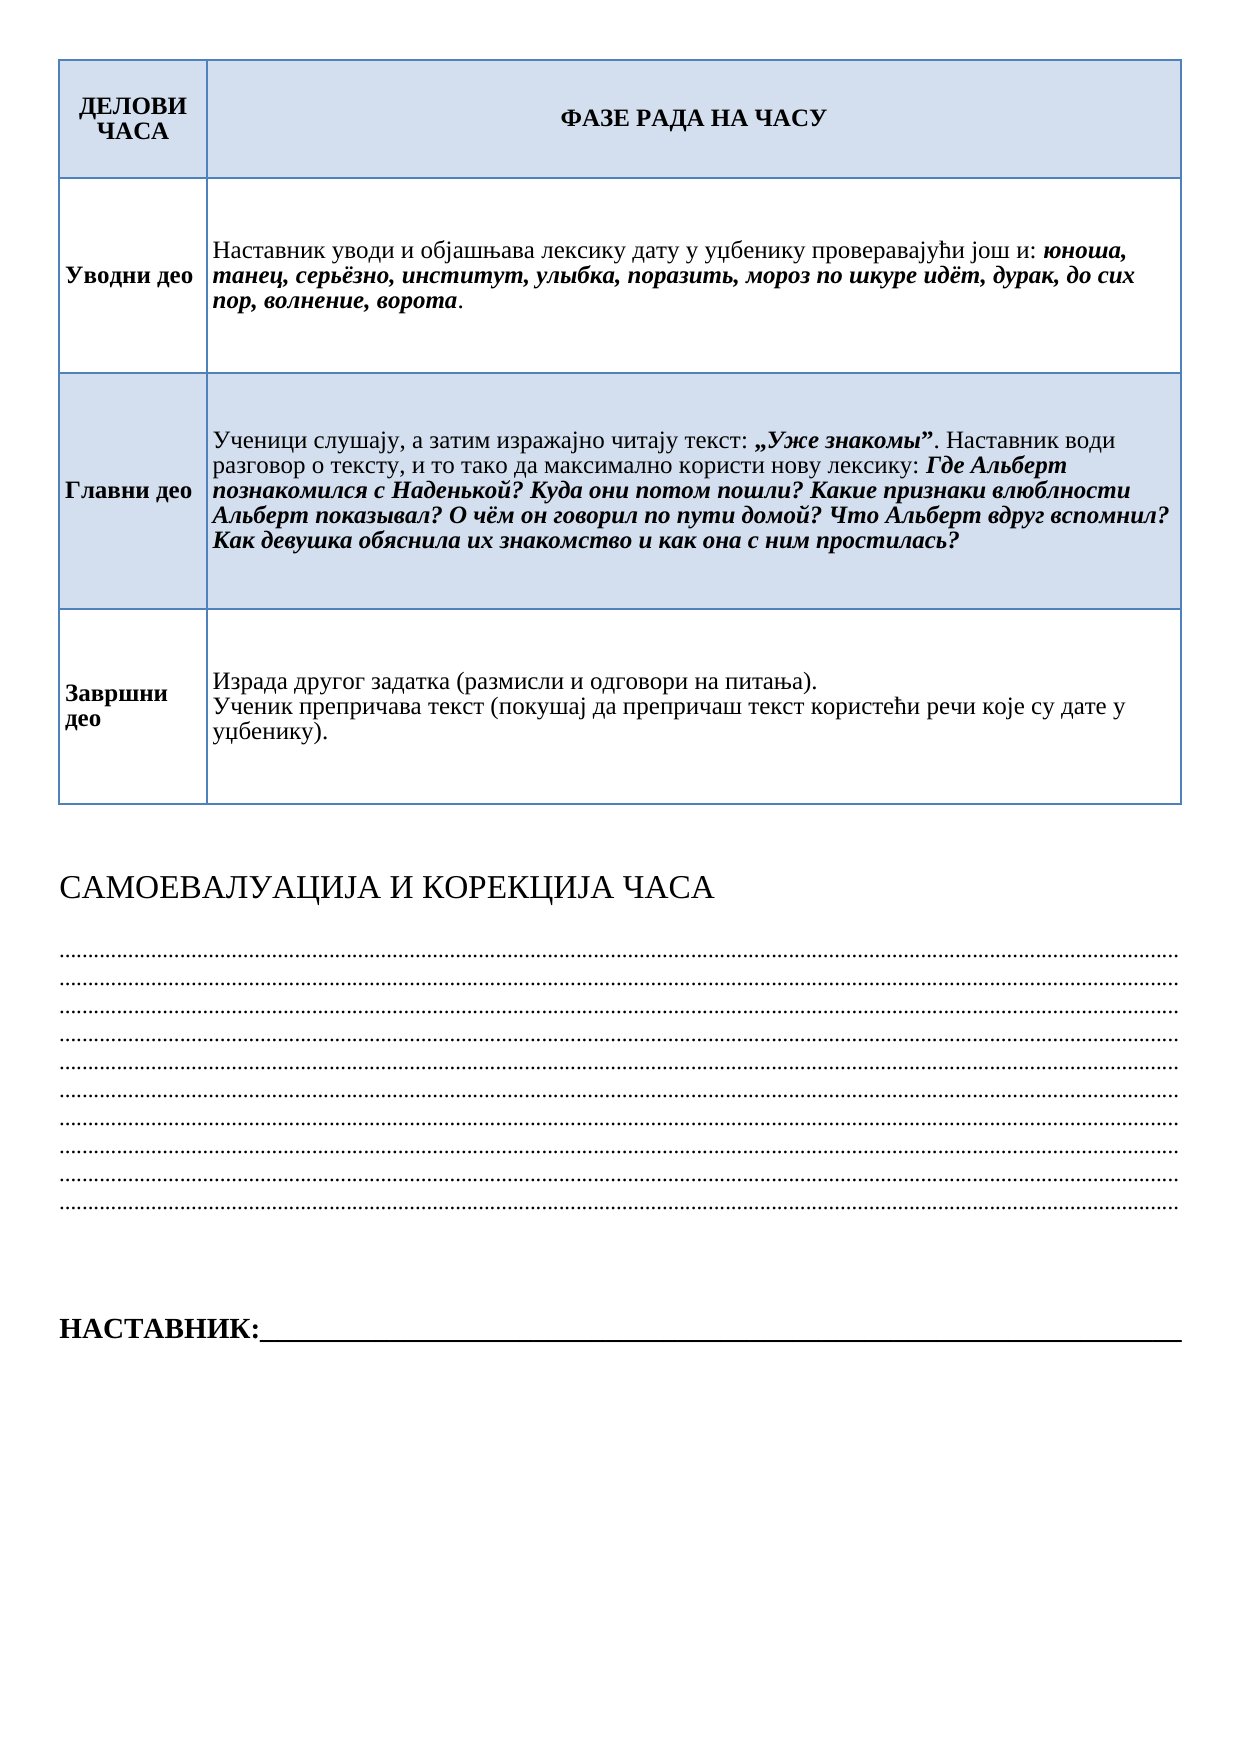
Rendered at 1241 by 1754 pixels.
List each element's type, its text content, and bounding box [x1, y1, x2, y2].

table_cell Израда другог задатка (размисли и одговори на питања). Ученик препричава текст (покушај да препричаш текст користећи речи које су дате у уџбенику). [208, 610, 1180, 803]
text САМОЕВАЛУАЦИЈА И КОРЕКЦИЈА ЧАСА [59, 868, 1181, 906]
table_cell Ученици слушају, а затим изражајно читају текст: „Уже знакомы”. Наставник води разговор о тексту, и то тако да максимално користи нову лексику: Где Альберт познакомился с Наденькой? Куда они потом пошли? Какие признаки влюблности Альберт показывал? О чём он говорил по пути домой? Что Альберт вдруг вспомнил? Как девушка обяснила их знакомство и как она с ним простилась? [208, 374, 1180, 608]
text НАСТАВНИК: [59, 1306, 1181, 1347]
table_header ДЕЛОВИ ЧАСА [60, 61, 206, 177]
table_cell Наставник уводи и објашњава лексику дату у уџбенику проверавајући још и: юноша, танец, серьёзно, институт, улыбка, поразить, мороз по шкуре идёт, дурак, до сих пор, волнение, ворота. [208, 179, 1180, 372]
table_cell Главни део [60, 374, 206, 608]
table_cell Уводни део [60, 179, 206, 372]
table_header ФАЗЕ РАДА НА ЧАСУ [208, 61, 1180, 177]
table_cell Завршни део [60, 610, 206, 803]
